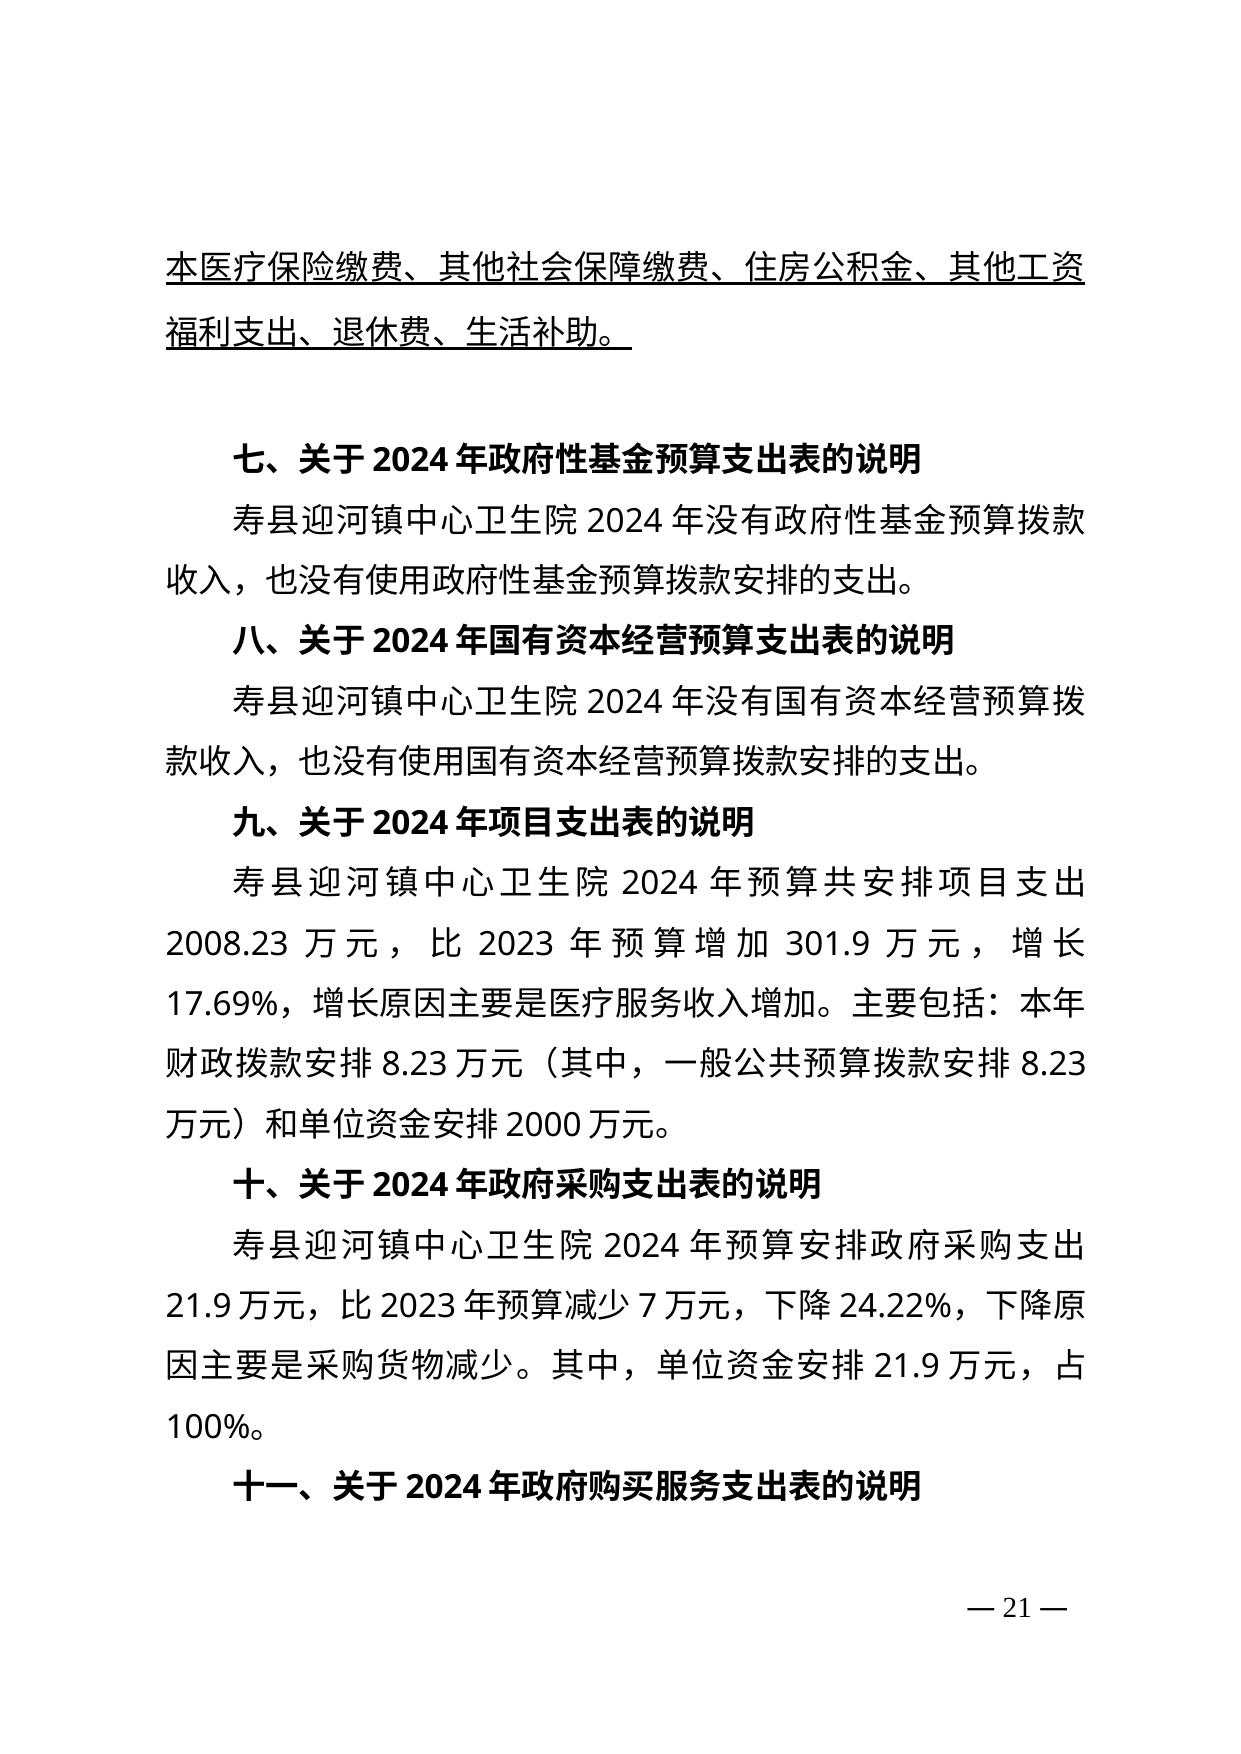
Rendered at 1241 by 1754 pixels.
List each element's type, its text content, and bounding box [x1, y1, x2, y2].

text 寿县迎河镇中心卫生院2024年没有政府性基金预算拨款收入，也没有使用政府性基金预算拨款安排的支出。 [165, 484, 1087, 604]
text 寿县迎河镇中心卫生院2024年预算安排政府采购支出21.9万元，比2023年预算减少7万元，下降24.22%，下降原因主要是采购货物减少。其中，单位资金安排21.9万元，占100%。 [165, 1209, 1087, 1450]
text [165, 233, 1087, 363]
text 寿县迎河镇中心卫生院2024年没有国有资本经营预算拨款收入，也没有使用国有资本经营预算拨款安排的支出。 [165, 665, 1087, 786]
text 十一、关于2024年政府购买服务支出表的说明 [165, 1450, 1087, 1511]
text 八、关于2024年国有资本经营预算支出表的说明 [165, 604, 1087, 665]
text 九、关于2024年项目支出表的说明 [165, 786, 1087, 846]
text 七、关于2024年政府性基金预算支出表的说明 [165, 423, 1087, 484]
text 寿县迎河镇中心卫生院2024年预算共安排项目支出2008.23万元，比2023年预算增加301.9万元，增长17.69%，增长原因主要是医疗服务收入增加。主要包括：本年财政拨款安排8.23万元（其中，一般公共预算拨款安排8.23万元）和单位资金安排2000万元。 [165, 846, 1087, 1148]
text 十、关于2024年政府采购支出表的说明 [165, 1148, 1087, 1209]
